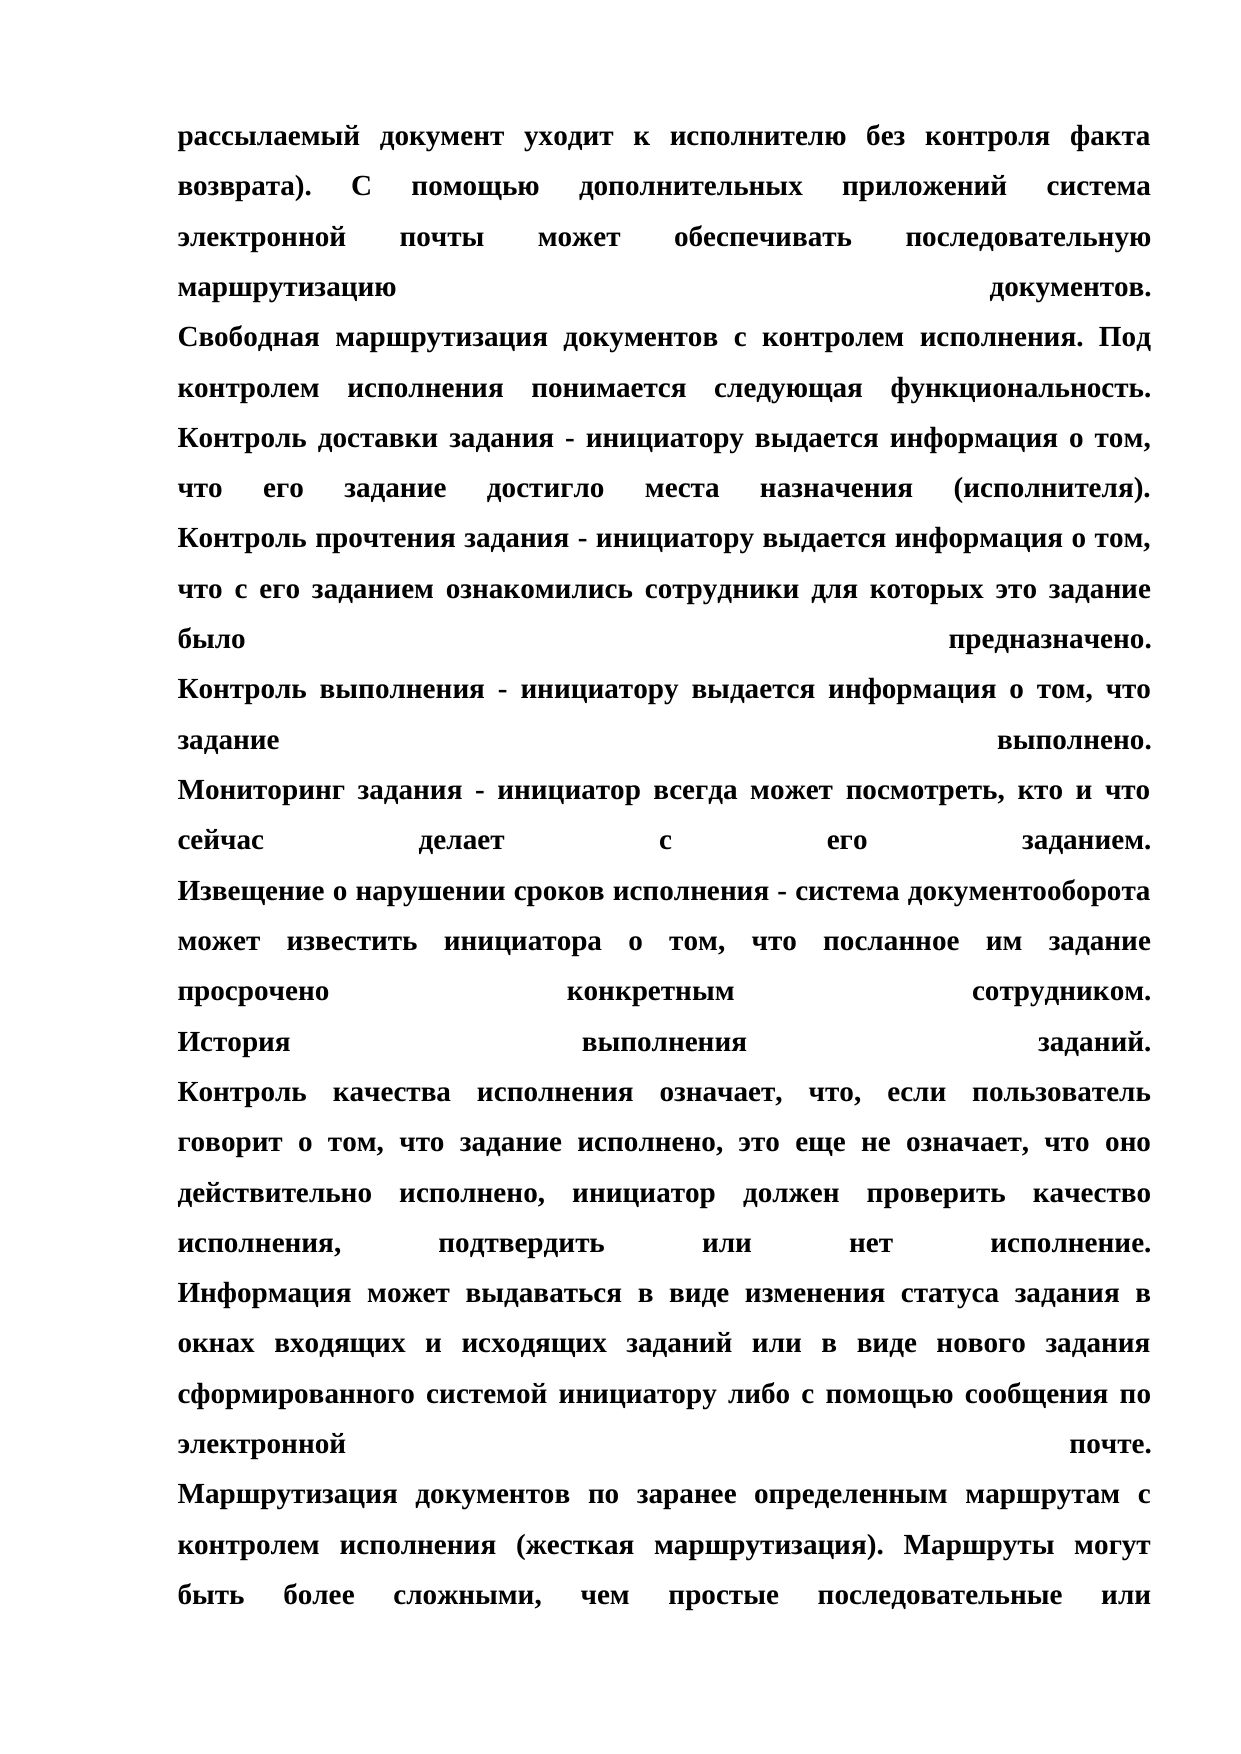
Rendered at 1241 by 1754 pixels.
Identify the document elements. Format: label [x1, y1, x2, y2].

subtitle [177, 118, 1152, 1611]
